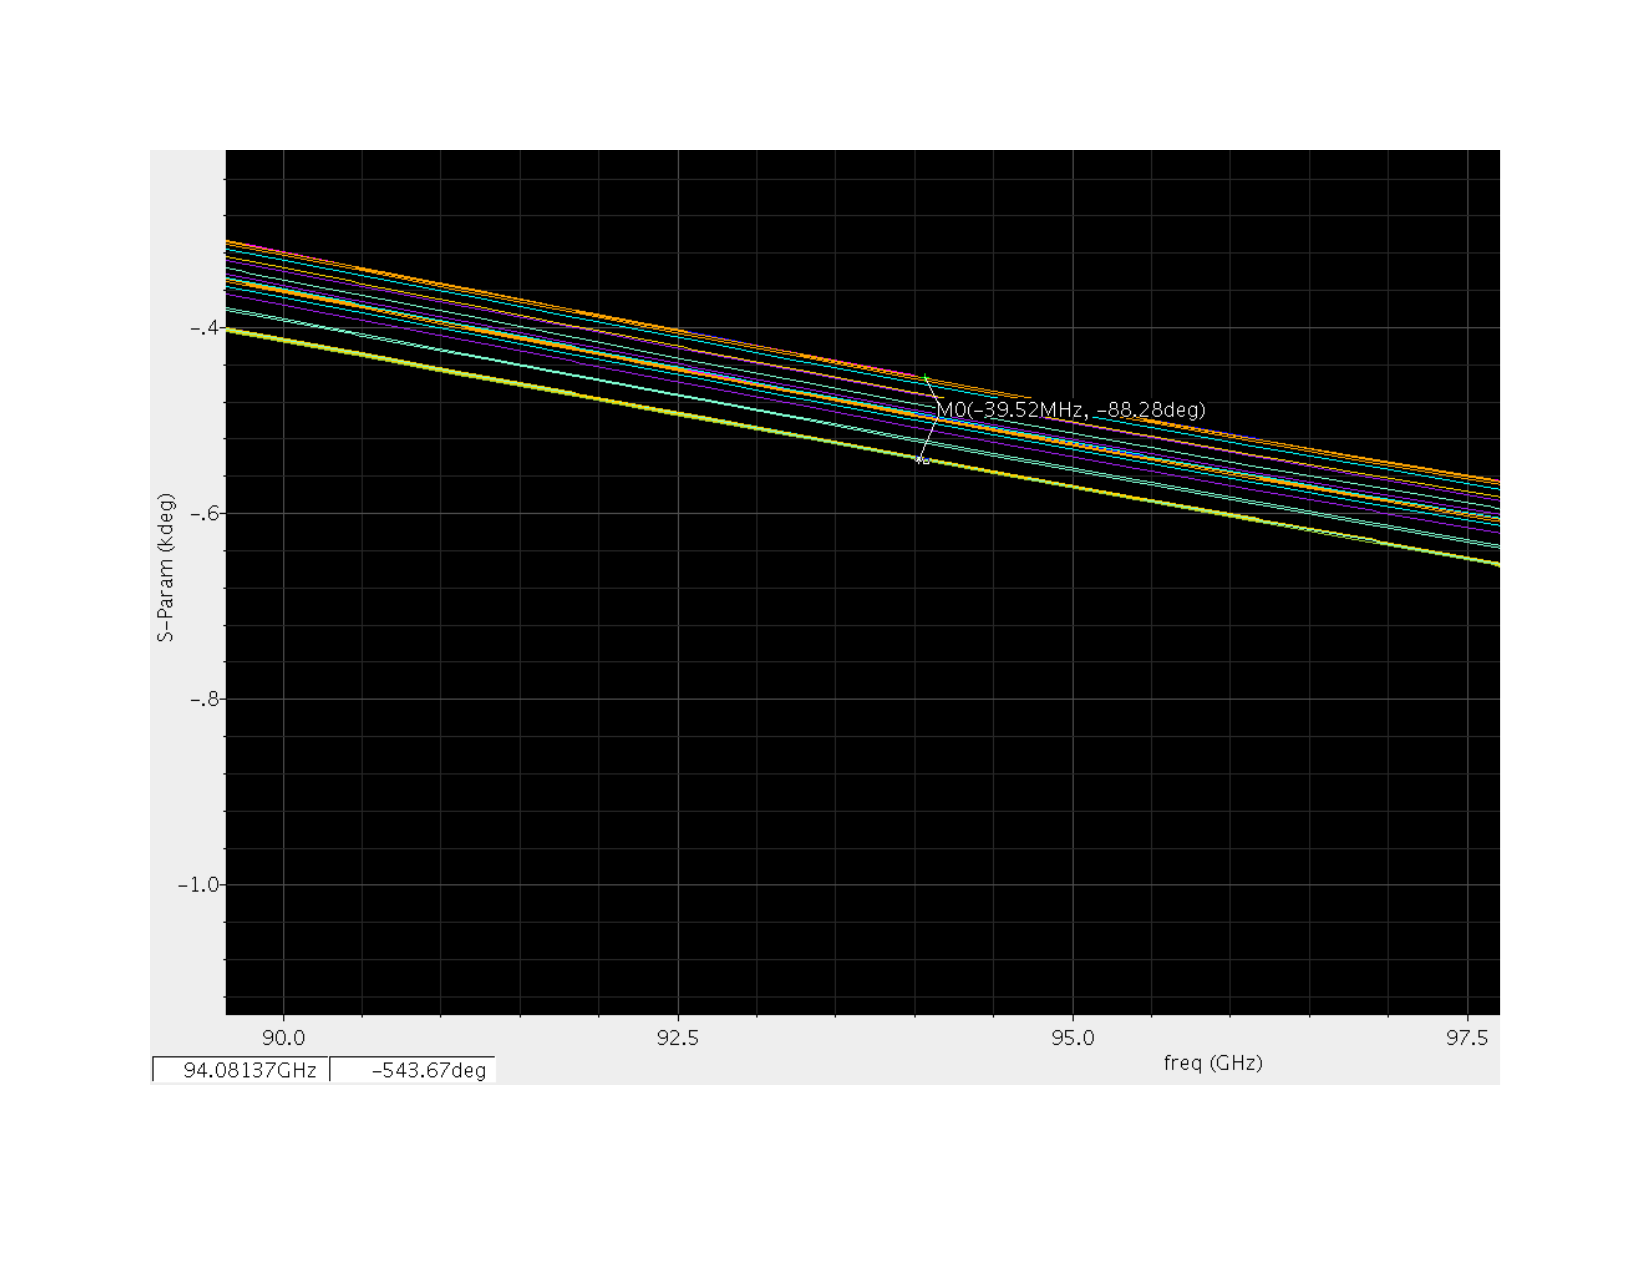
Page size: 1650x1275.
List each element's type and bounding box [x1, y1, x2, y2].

picture [150, 150, 1500, 1085]
